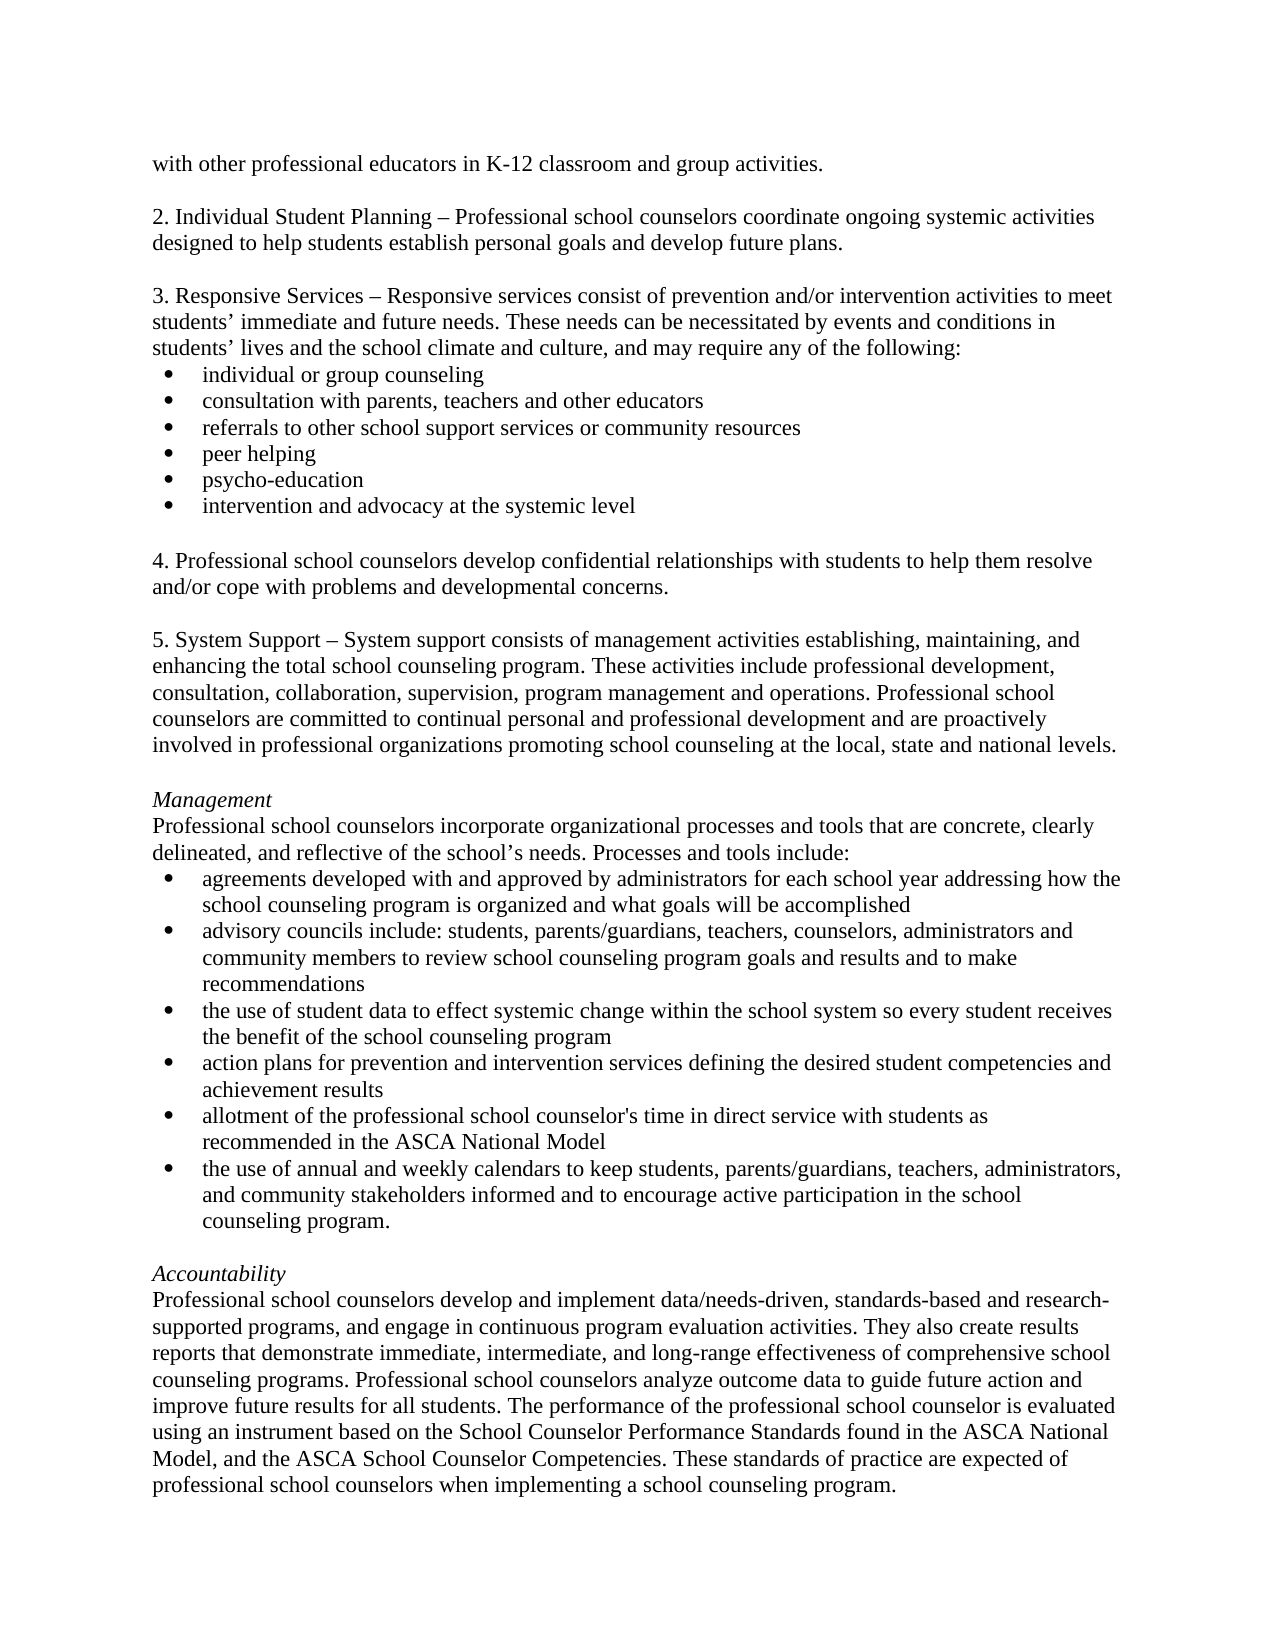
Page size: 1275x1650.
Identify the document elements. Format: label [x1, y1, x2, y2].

table_cell [152, 150, 1124, 1497]
